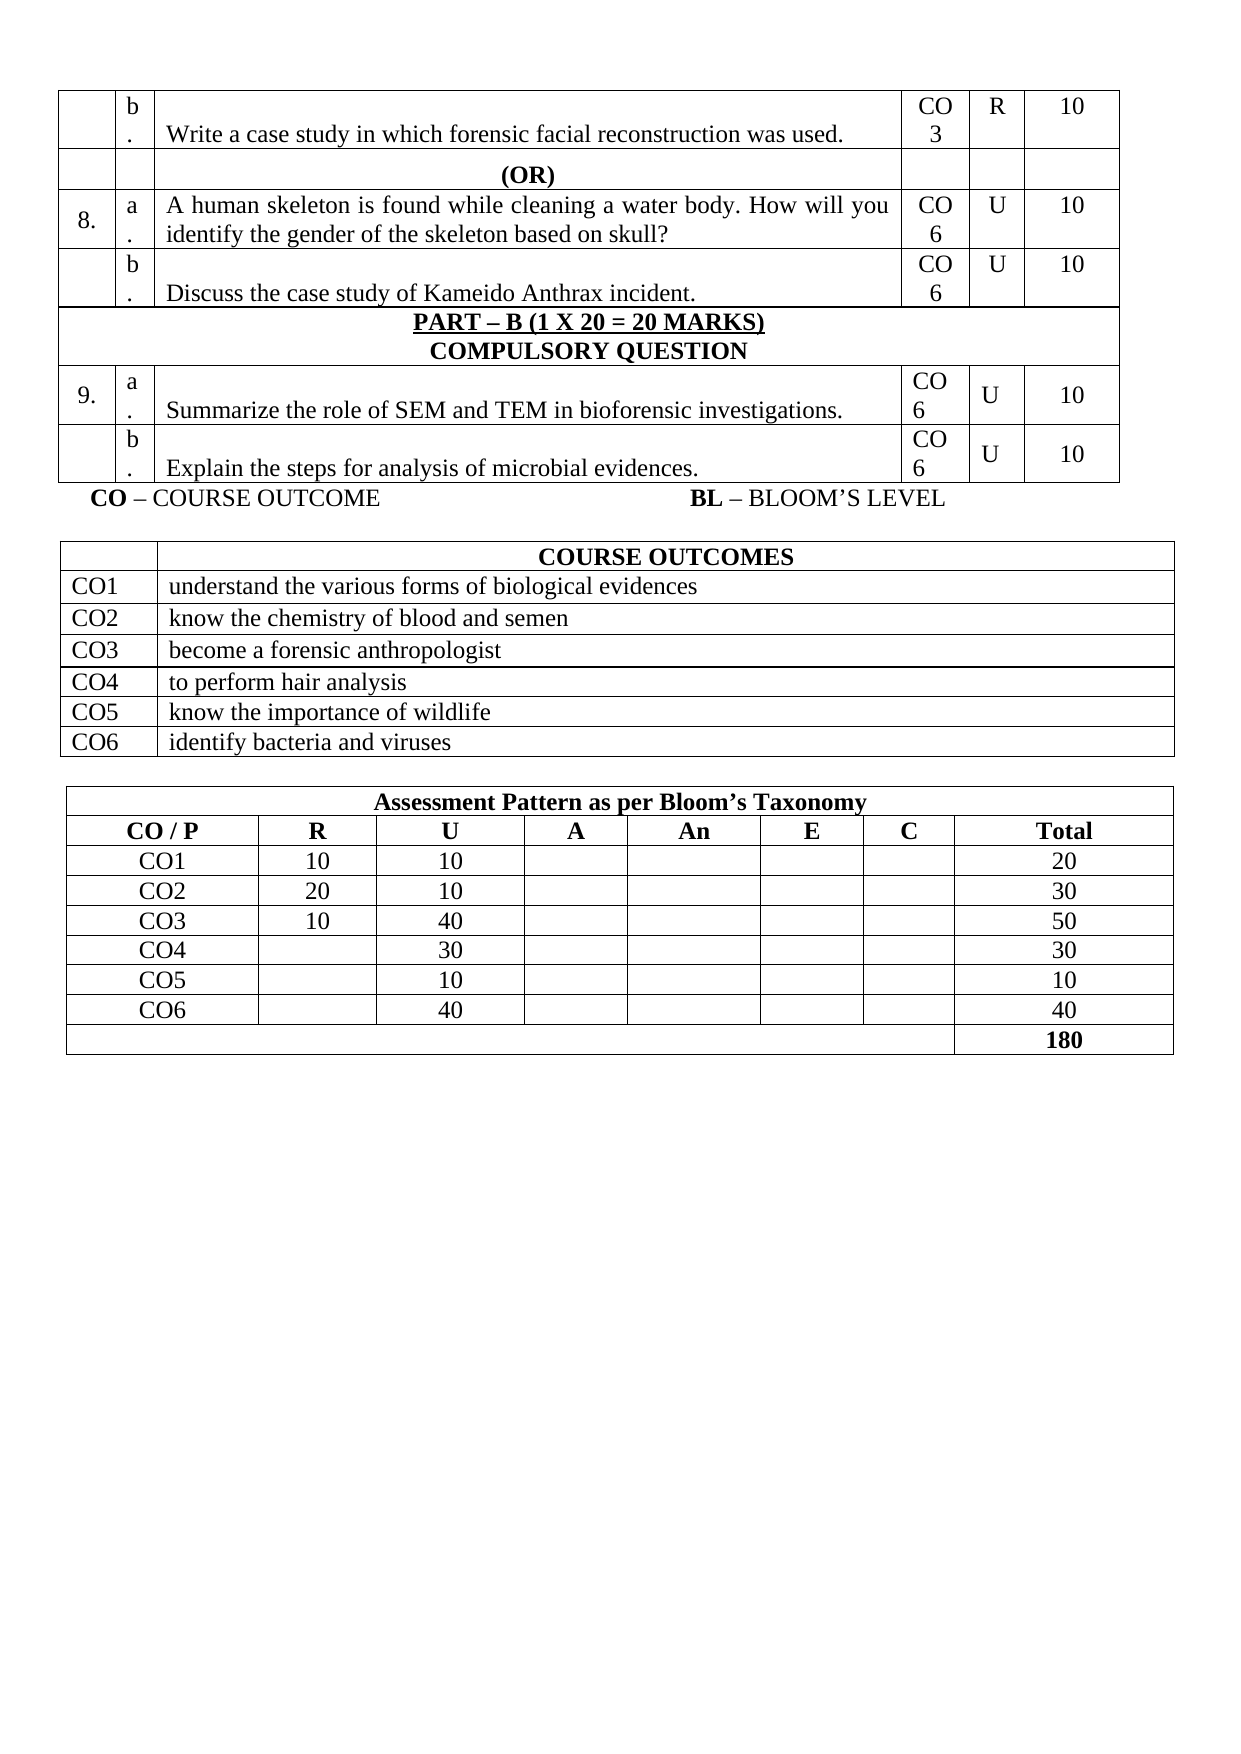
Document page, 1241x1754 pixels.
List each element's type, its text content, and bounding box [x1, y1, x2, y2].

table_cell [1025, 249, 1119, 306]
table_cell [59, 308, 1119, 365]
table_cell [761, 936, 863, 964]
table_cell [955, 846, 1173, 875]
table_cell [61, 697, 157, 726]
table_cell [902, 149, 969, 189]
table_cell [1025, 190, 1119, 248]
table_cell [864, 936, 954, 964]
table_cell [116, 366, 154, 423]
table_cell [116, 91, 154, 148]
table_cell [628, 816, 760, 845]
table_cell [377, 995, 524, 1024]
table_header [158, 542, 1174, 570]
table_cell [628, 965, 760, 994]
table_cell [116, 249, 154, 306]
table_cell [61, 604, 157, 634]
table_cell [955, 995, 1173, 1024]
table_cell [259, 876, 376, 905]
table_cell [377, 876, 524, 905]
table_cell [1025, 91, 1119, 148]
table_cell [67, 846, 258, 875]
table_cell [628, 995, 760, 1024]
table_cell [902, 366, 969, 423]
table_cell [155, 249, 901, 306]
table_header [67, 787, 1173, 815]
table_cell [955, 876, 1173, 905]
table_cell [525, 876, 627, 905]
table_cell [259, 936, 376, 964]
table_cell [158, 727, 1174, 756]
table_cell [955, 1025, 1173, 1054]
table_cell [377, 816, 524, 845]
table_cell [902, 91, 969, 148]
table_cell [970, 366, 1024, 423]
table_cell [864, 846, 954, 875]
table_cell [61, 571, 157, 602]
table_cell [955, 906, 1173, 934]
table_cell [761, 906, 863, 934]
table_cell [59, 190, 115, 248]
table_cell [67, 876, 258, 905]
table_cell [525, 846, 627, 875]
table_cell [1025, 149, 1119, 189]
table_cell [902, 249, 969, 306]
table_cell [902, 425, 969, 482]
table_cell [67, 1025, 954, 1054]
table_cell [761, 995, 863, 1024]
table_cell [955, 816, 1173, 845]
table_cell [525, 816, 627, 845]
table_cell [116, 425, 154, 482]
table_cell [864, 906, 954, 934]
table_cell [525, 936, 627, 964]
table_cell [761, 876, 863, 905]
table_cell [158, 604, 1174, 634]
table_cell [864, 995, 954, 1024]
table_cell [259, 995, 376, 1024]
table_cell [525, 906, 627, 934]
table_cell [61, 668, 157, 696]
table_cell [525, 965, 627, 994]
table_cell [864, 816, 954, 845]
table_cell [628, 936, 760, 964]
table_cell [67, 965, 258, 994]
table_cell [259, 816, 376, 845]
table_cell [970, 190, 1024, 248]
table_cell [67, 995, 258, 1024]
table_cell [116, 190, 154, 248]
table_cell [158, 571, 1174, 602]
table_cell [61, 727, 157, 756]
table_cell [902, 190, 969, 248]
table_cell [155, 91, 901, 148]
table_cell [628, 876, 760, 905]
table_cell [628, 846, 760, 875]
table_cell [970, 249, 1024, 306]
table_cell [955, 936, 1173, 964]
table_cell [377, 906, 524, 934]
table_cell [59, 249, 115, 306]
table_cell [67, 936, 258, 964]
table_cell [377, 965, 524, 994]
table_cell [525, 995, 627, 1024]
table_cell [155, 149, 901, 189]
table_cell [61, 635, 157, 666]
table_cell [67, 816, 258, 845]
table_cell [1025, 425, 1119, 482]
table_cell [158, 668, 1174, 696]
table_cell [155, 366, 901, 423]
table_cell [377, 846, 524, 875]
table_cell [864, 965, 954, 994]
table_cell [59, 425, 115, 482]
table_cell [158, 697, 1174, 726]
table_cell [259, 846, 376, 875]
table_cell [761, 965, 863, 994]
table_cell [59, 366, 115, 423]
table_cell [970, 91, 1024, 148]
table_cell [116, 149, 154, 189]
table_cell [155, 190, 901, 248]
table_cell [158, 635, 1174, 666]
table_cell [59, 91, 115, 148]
text CO – COURSE OUTCOME BL – BLOOM’S LEVEL [90, 483, 1150, 512]
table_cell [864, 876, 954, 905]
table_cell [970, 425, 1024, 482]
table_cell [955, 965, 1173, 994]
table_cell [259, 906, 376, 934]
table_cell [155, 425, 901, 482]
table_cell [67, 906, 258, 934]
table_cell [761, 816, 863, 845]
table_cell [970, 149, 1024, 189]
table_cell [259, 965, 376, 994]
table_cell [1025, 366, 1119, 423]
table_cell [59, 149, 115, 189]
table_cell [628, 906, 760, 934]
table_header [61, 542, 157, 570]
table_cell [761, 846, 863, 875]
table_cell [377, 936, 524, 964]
